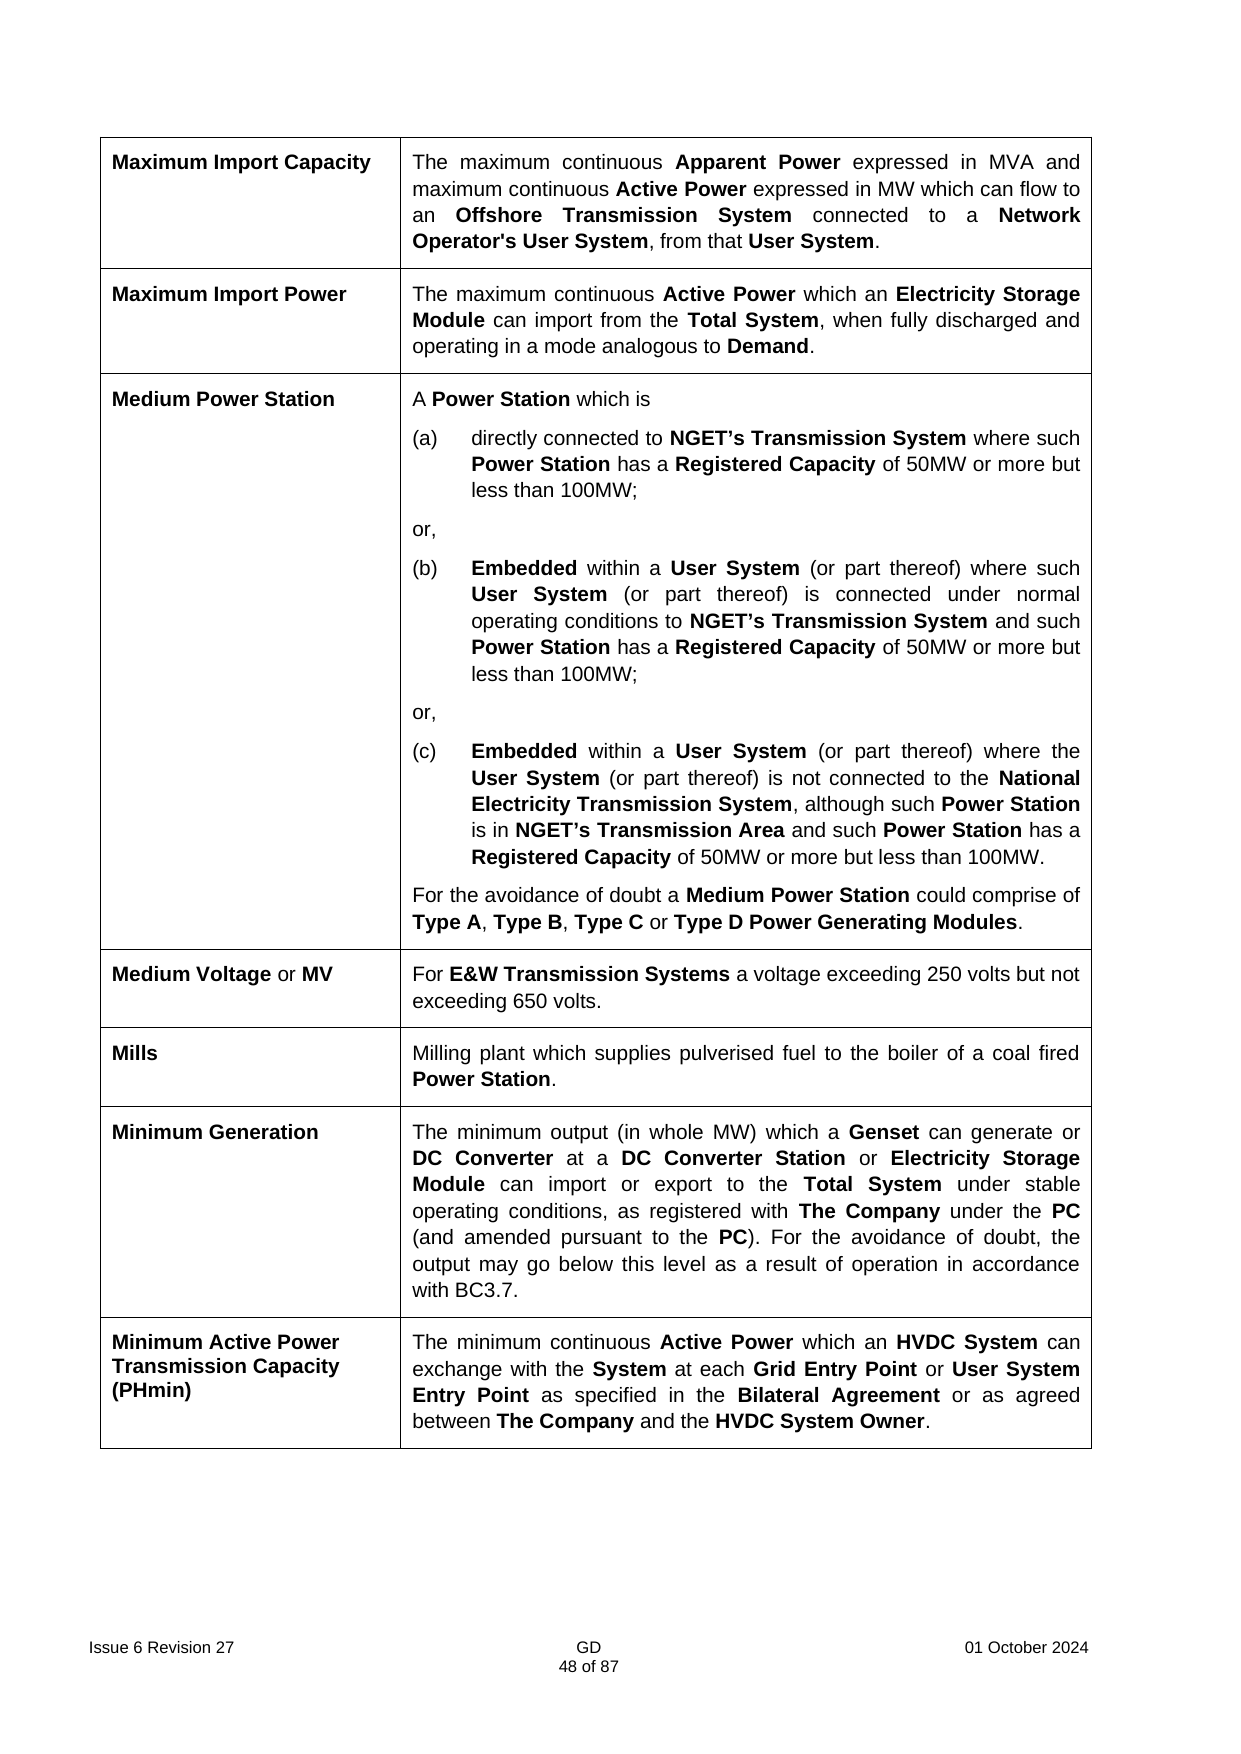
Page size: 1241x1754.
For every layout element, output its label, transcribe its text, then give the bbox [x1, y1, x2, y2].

table_cell Maximum Import Power [101, 269, 400, 373]
table_cell The minimum output (in whole MW) which a Genset can generate or DC Converter at a DC Converter Station or Electricity Storage Module can import or export to the Total System under stable operating conditions, as registered with The Company under the PC (and amended pursuant to the PC). For the avoidance of doubt, the output may go below this level as a result of operation in accordance with BC3.7. [401, 1107, 1091, 1317]
table_cell The maximum continuous Apparent Power expressed in MVA and maximum continuous Active Power expressed in MW which can flow to an Offshore Transmission System connected to a Network Operator's User System, from that User System. [401, 138, 1091, 268]
table_cell For E&W Transmission Systems a voltage exceeding 250 volts but not exceeding 650 volts. [401, 950, 1091, 1027]
table_cell The maximum continuous Active Power which an Electricity Storage Module can import from the Total System, when fully discharged and operating in a mode analogous to Demand. [401, 269, 1091, 373]
table_cell Mills [101, 1028, 400, 1106]
table_cell Milling plant which supplies pulverised fuel to the boiler of a coal fired Power Station. [401, 1028, 1091, 1106]
table_cell Medium Voltage or MV [101, 950, 400, 1027]
table_cell A Power Station which is (a) directly connected to NGET’s Transmission System where such Power Station has a Registered Capacity of 50MW or more but less than 100MW; or, (b) Embedded within a User System (or part thereof) where such User System (or part thereof) is connected under normal operating conditions to NGET’s Transmission System and such Power Station has a Registered Capacity of 50MW or more but less than 100MW; or, (c) Embedded within a User System (or part thereof) where the User System (or part thereof) is not connected to the National Electricity Transmission System, although such Power Station is in NGET’s Transmission Area and such Power Station has a Registered Capacity of 50MW or more but less than 100MW. For the avoidance of doubt a Medium Power Station could comprise of Type A, Type B, Type C or Type D Power Generating Modules. [401, 374, 1091, 948]
table_cell Maximum Import Capacity [101, 138, 400, 268]
table_cell The minimum continuous Active Power which an HVDC System can exchange with the System at each Grid Entry Point or User System Entry Point as specified in the Bilateral Agreement or as agreed between The Company and the HVDC System Owner. [401, 1318, 1091, 1448]
table_cell Minimum Active Power Transmission Capacity (PHmin) [101, 1318, 400, 1448]
table_cell Minimum Generation [101, 1107, 400, 1317]
table_cell Medium Power Station [101, 374, 400, 948]
